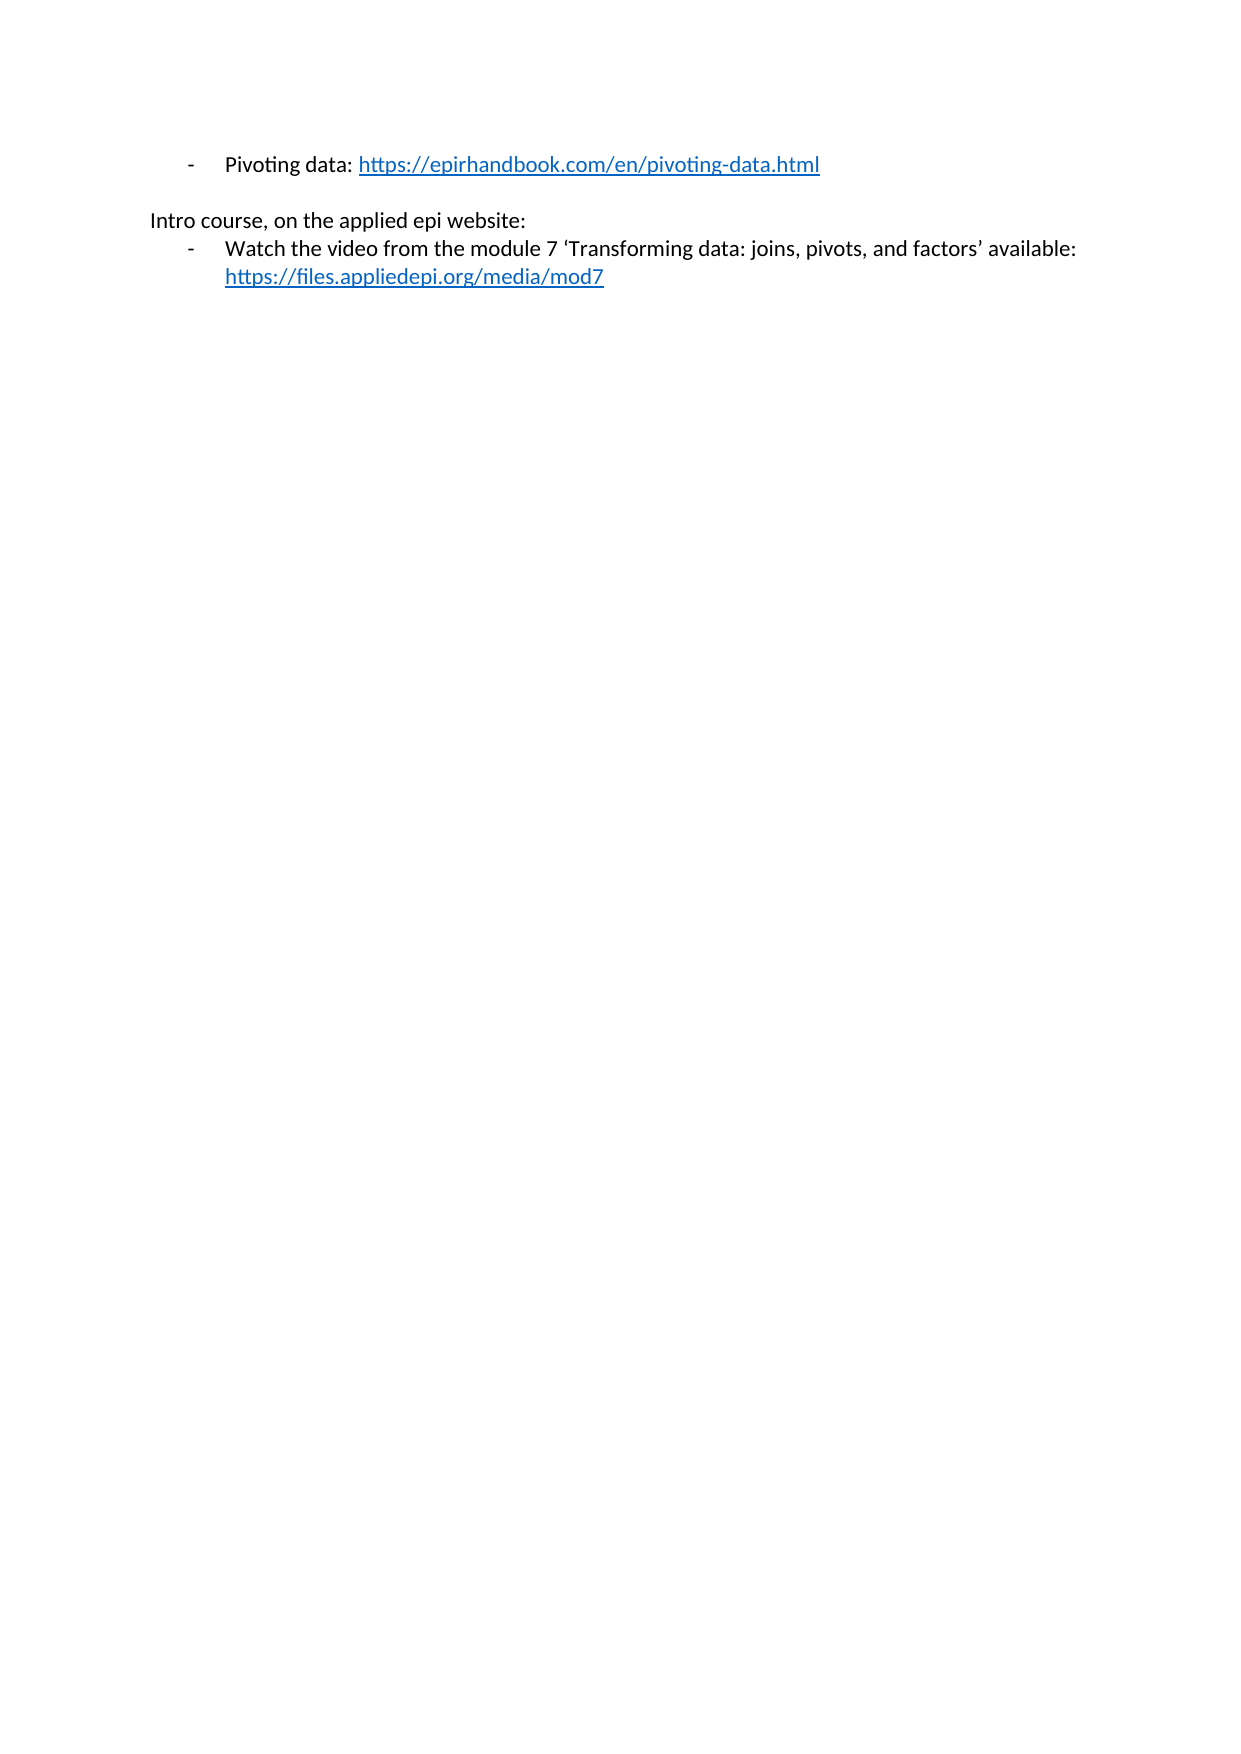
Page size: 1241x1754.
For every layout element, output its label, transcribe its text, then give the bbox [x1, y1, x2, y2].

text Intro course, on the applied epi website: [150, 206, 1090, 234]
list Watch the video from the module 7 ‘Transforming data: joins, pivots, and factors’ available: https://files.appliedepi.org/media/mod7 [187, 234, 1090, 290]
list Pivoting data: https://epirhandbook.com/en/pivoting-data.html [187, 150, 1090, 178]
